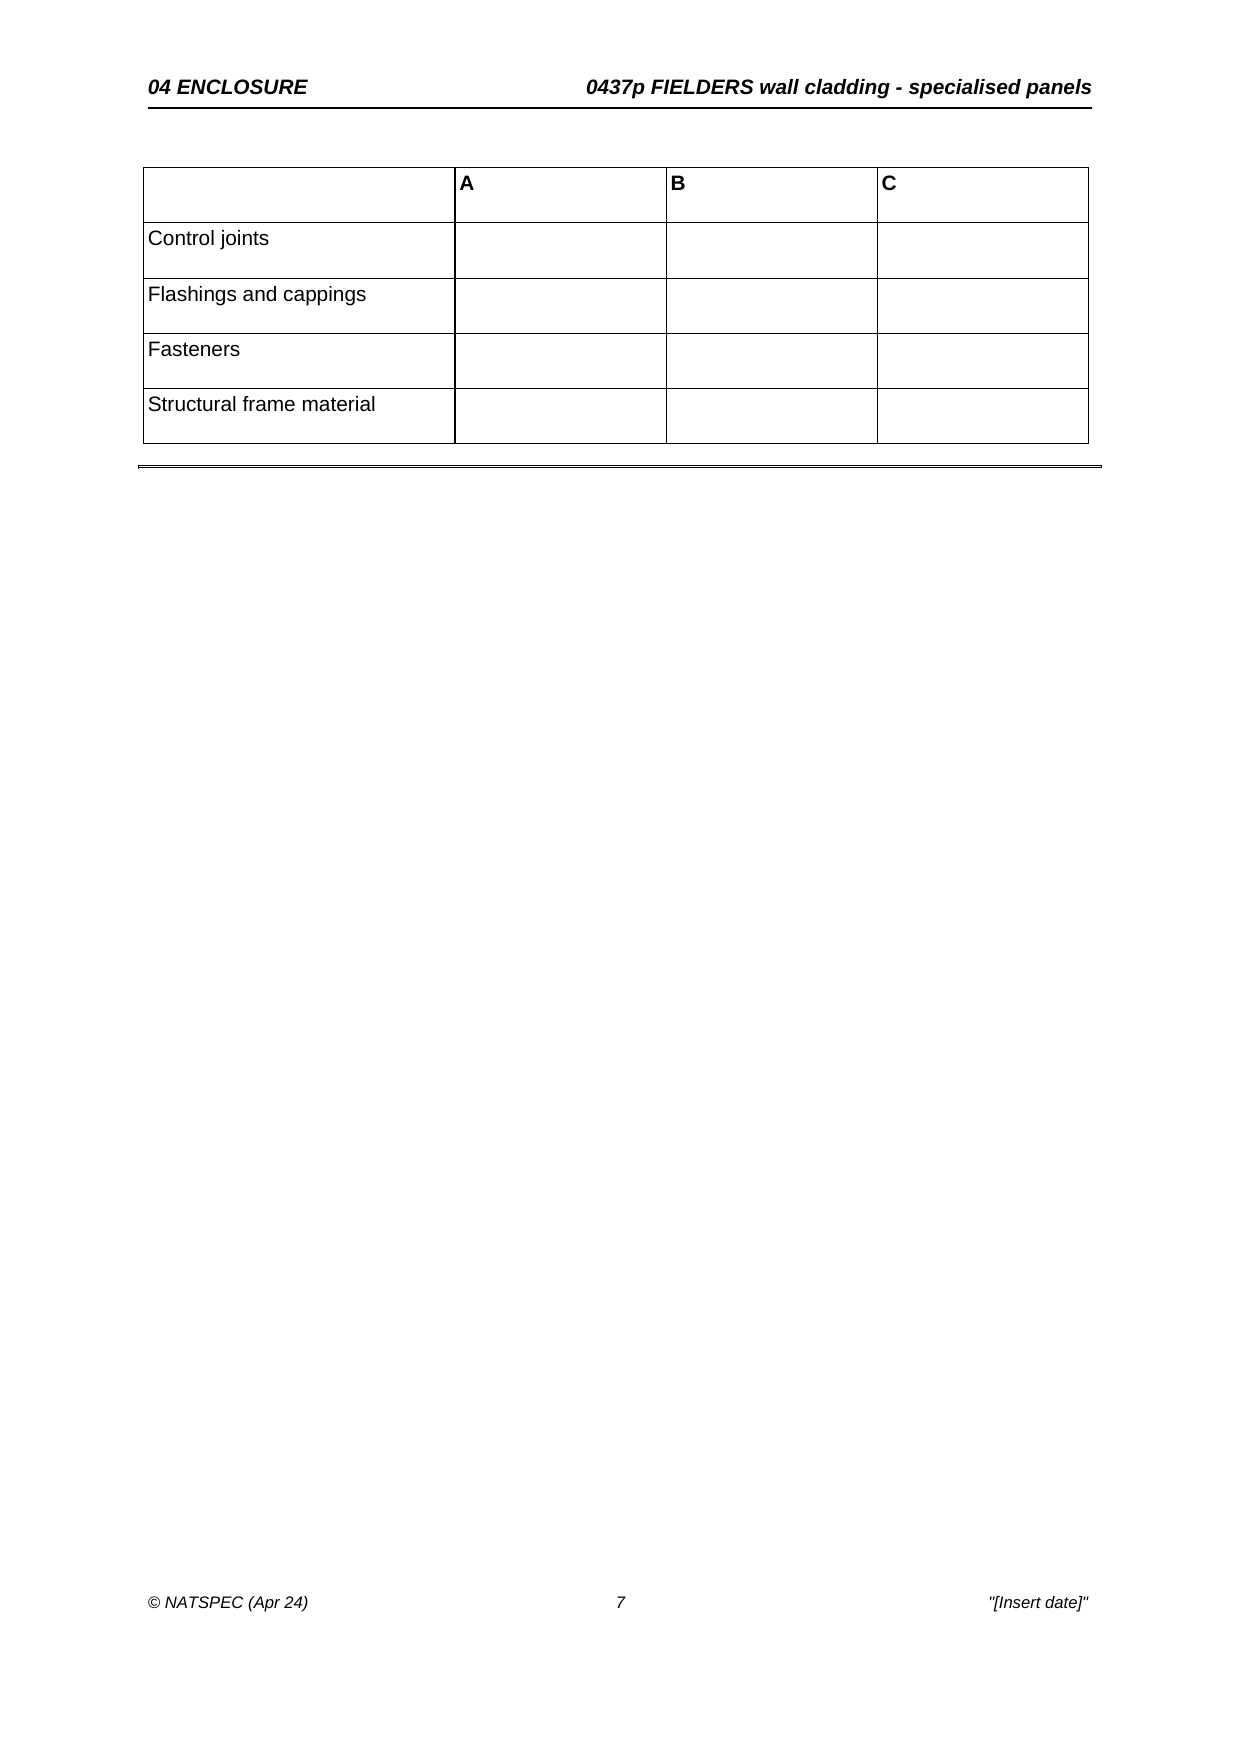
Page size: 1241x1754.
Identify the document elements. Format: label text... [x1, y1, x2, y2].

table_cell [456, 389, 666, 443]
table_cell [667, 389, 877, 443]
table_cell [456, 334, 666, 388]
table_header B [667, 168, 877, 222]
table_cell Fasteners [144, 334, 454, 388]
table_cell [878, 223, 1088, 277]
table_cell [878, 389, 1088, 443]
table_cell [878, 279, 1088, 333]
table_header C [878, 168, 1088, 222]
table_cell [667, 334, 877, 388]
table_cell Control joints [144, 223, 454, 277]
table_cell [456, 279, 666, 333]
table_cell Flashings and cappings [144, 279, 454, 333]
table_header A [456, 168, 666, 222]
table_cell [667, 279, 877, 333]
table_cell Structural frame material [144, 389, 454, 443]
table_cell [456, 223, 666, 277]
table_cell [878, 334, 1088, 388]
table_cell [667, 223, 877, 277]
table_header [144, 168, 454, 222]
